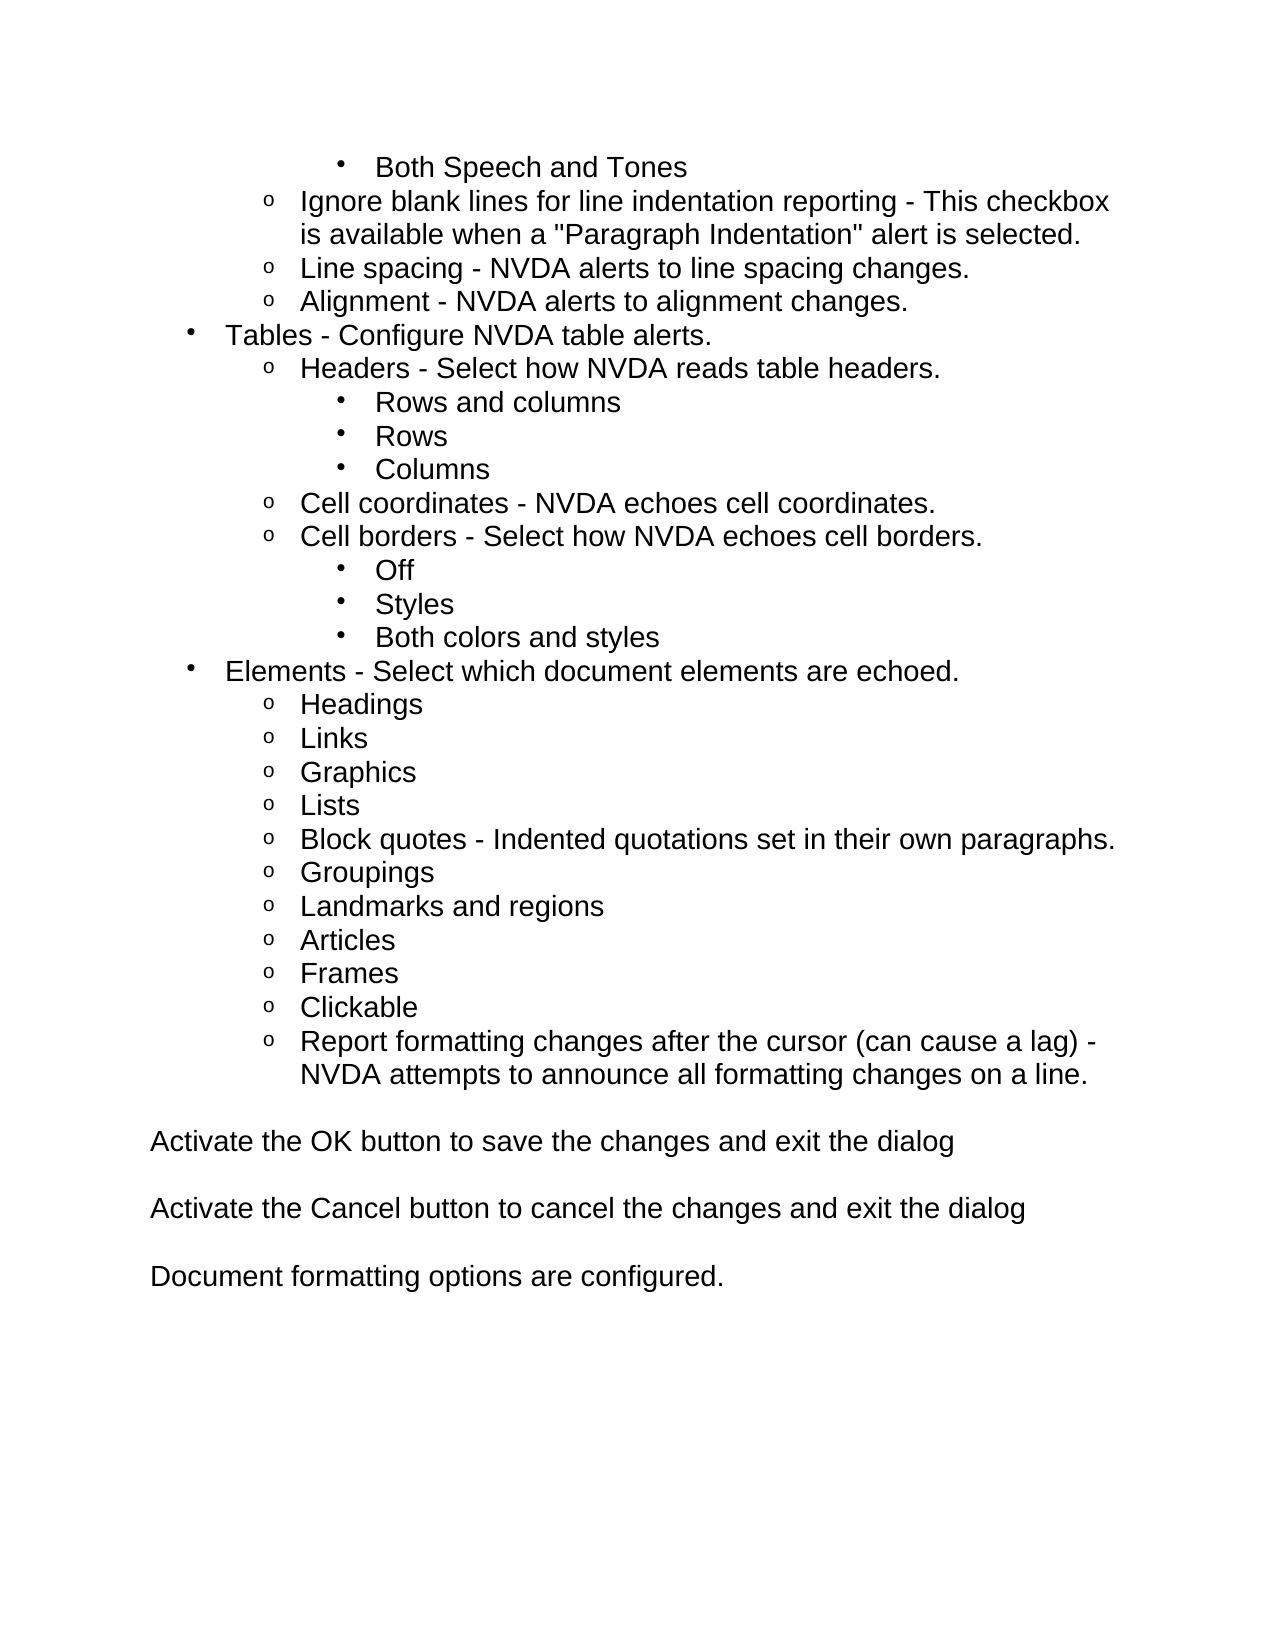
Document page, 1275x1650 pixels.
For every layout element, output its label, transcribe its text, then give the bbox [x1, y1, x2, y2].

list Both colors and styles [337, 620, 1125, 654]
list Both Speech and Tones [337, 150, 1125, 183]
list Graphics [262, 754, 1125, 788]
list Report formatting changes after the cursor (can cause a lag) - NVDA attempts to announce all formatting changes on a line. [262, 1024, 1125, 1091]
list Cell borders - Select how NVDA echoes cell borders. [262, 519, 1125, 553]
list Rows and columns [337, 385, 1125, 419]
list Tables - Configure NVDA table alerts. [187, 318, 1125, 352]
list Block quotes - Indented quotations set in their own paragraphs. [262, 822, 1125, 856]
text Activate the OK button to save the changes and exit the dialog [150, 1124, 1125, 1158]
list Landmarks and regions [262, 889, 1125, 923]
list Lists [262, 788, 1125, 822]
list Alignment - NVDA alerts to alignment changes. [262, 284, 1125, 318]
list Line spacing - NVDA alerts to line spacing changes. [262, 251, 1125, 284]
list Columns [337, 452, 1125, 486]
list Groupings [262, 856, 1125, 889]
list Cell coordinates - NVDA echoes cell coordinates. [262, 486, 1125, 519]
list Articles [262, 923, 1125, 956]
list Frames [262, 956, 1125, 990]
list Clickable [262, 990, 1125, 1024]
text Document formatting options are configured. [150, 1259, 1125, 1292]
text Activate the Cancel button to cancel the changes and exit the dialog [150, 1192, 1125, 1225]
list Headings [262, 687, 1125, 721]
list Off [337, 553, 1125, 587]
list Headers - Select how NVDA reads table headers. [262, 352, 1125, 385]
list Ignore blank lines for line indentation reporting - This checkbox is available when a "Paragraph Indentation" alert is selected. [262, 183, 1125, 251]
list Styles [337, 587, 1125, 620]
list Links [262, 721, 1125, 754]
list Rows [337, 419, 1125, 452]
list Elements - Select which document elements are echoed. [187, 654, 1125, 687]
